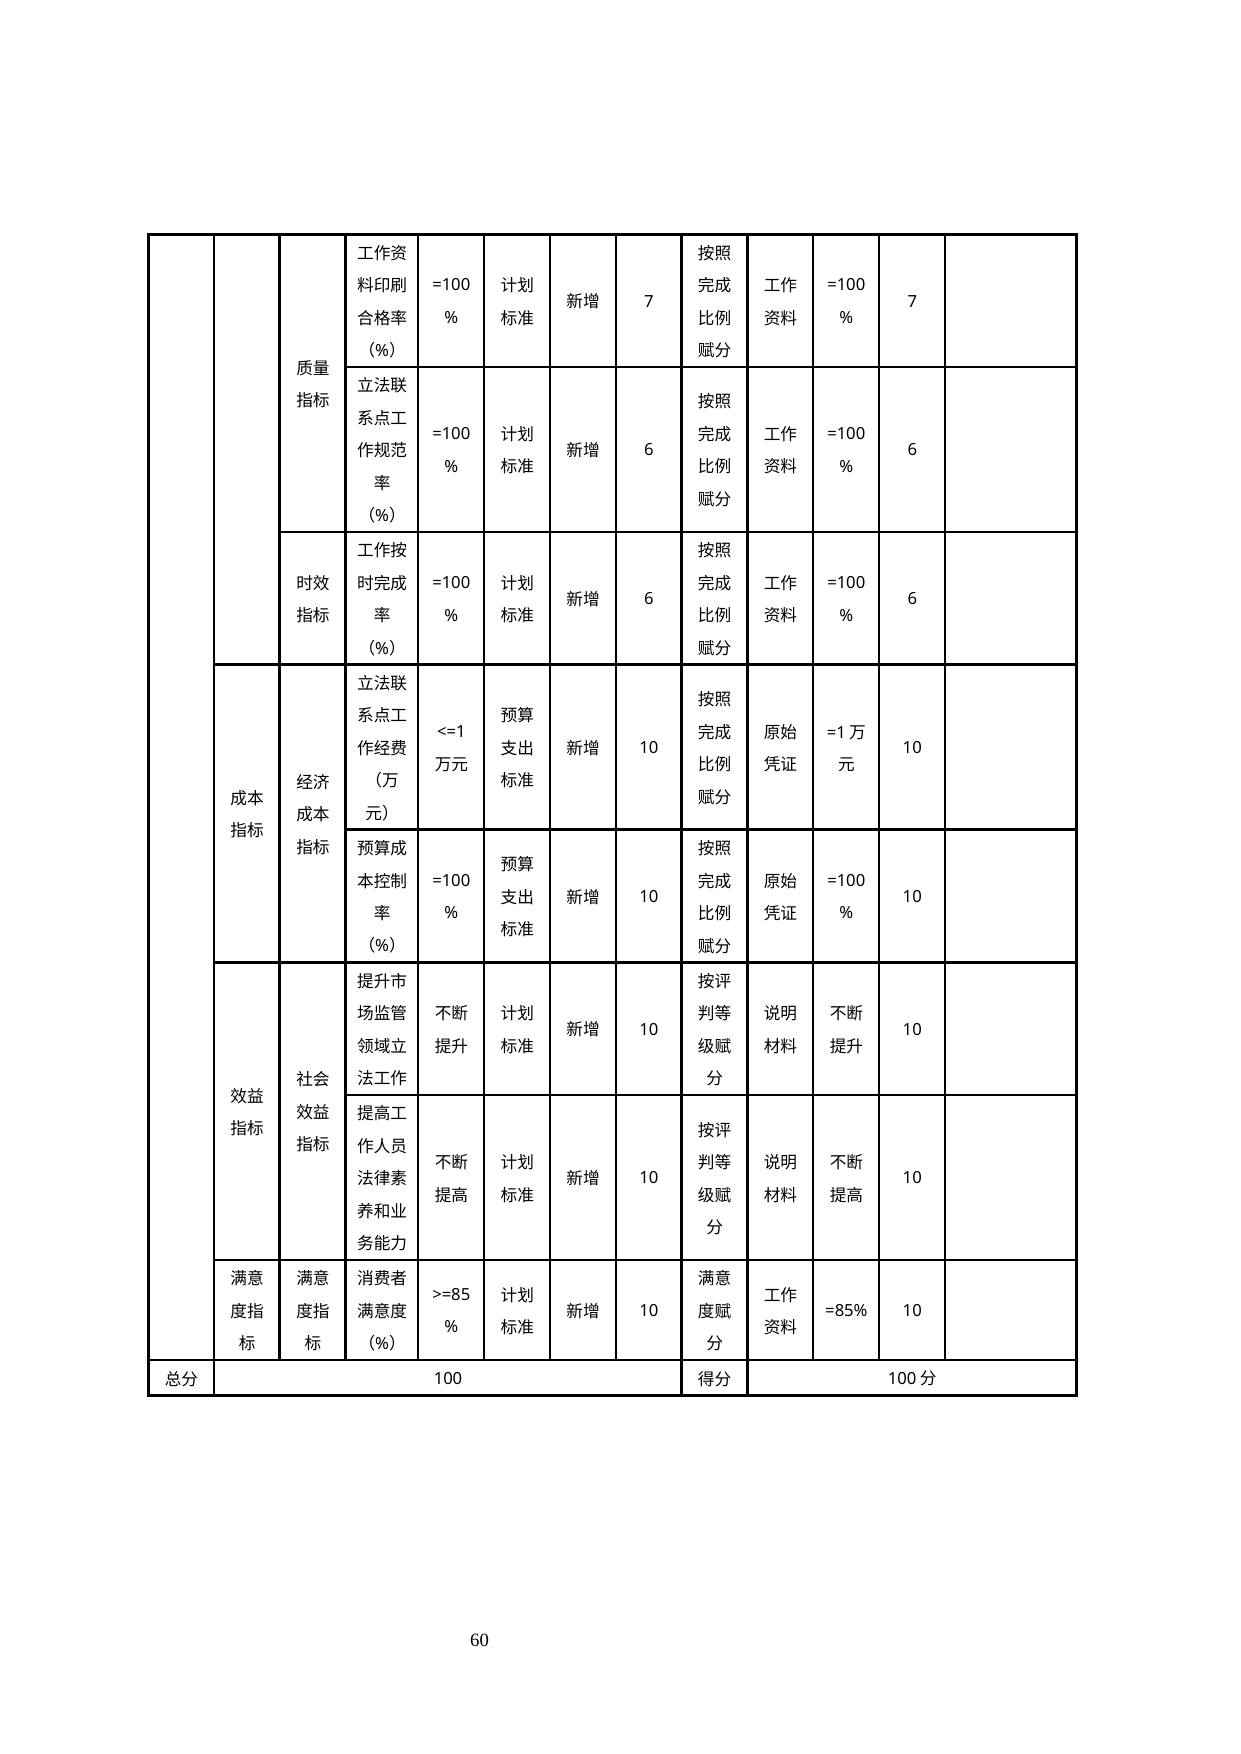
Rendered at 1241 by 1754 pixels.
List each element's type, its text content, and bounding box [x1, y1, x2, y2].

table_cell 满意度赋分 [683, 1261, 746, 1359]
table_cell 按评判等级赋分 [683, 964, 746, 1093]
table_cell =100% [814, 368, 878, 531]
table_cell =100% [419, 831, 483, 961]
table_cell 计划标准 [485, 964, 549, 1093]
table_cell 说明材料 [749, 964, 812, 1093]
table_cell 6 [880, 533, 944, 663]
table_cell 10 [880, 831, 944, 961]
table_cell [946, 964, 1075, 1093]
table_cell 不断提高 [419, 1096, 483, 1259]
table_cell [946, 368, 1075, 531]
table_cell 100分 [749, 1361, 1075, 1394]
table_cell <=1万元 [419, 666, 483, 828]
table_cell 100 [215, 1361, 680, 1394]
table_cell 计划标准 [485, 1261, 549, 1359]
table_cell 按照完成比例赋分 [683, 533, 746, 663]
table_cell 提高工作人员法律素养和业务能力 [347, 1096, 417, 1259]
table_cell 新增 [551, 533, 615, 663]
table_cell 工作按时完成率（%） [347, 533, 417, 663]
table_cell [946, 533, 1075, 663]
table_cell 预算成本控制率（%） [347, 831, 417, 961]
table_cell 工作资料 [749, 1261, 812, 1359]
table_cell [946, 1261, 1075, 1359]
table_cell 6 [617, 533, 680, 663]
table_cell 按照完成比例赋分 [683, 368, 746, 531]
table_cell 新增 [551, 236, 615, 366]
table_cell >=85% [419, 1261, 483, 1359]
table_cell 6 [880, 368, 944, 531]
table_cell 不断提升 [419, 964, 483, 1093]
table_cell 预算支出标准 [485, 666, 549, 828]
table_cell =85% [814, 1261, 878, 1359]
table_cell 经济成本指标 [281, 666, 344, 961]
table_cell 工作资料 [749, 533, 812, 663]
table_cell 满意度指标 [281, 1261, 344, 1359]
table_cell 总分 [150, 1361, 213, 1394]
table_cell 新增 [551, 666, 615, 828]
table_cell 预算支出标准 [485, 831, 549, 961]
table_cell 按评判等级赋分 [683, 1096, 746, 1259]
table_cell 10 [880, 666, 944, 828]
table_cell 10 [617, 964, 680, 1093]
table_cell 原始凭证 [749, 666, 812, 828]
table_cell =100% [419, 368, 483, 531]
table_cell 7 [880, 236, 944, 366]
table_cell 计划标准 [485, 1096, 549, 1259]
table_cell 按照完成比例赋分 [683, 831, 746, 961]
table_cell [946, 666, 1075, 828]
table_cell [946, 236, 1075, 366]
table_cell =100% [814, 533, 878, 663]
table_cell 6 [617, 368, 680, 531]
table_cell =100% [814, 236, 878, 366]
table_cell 计划标准 [485, 368, 549, 531]
table_cell 10 [880, 1261, 944, 1359]
table_cell 社会效益指标 [281, 964, 344, 1259]
table_cell 新增 [551, 368, 615, 531]
table_cell 工作资料 [749, 368, 812, 531]
table_cell 说明材料 [749, 1096, 812, 1259]
table_cell [946, 1096, 1075, 1259]
table_cell =1万元 [814, 666, 878, 828]
table_cell 效益指标 [215, 964, 278, 1259]
table_cell 时效指标 [281, 533, 344, 663]
table_cell 新增 [551, 1096, 615, 1259]
table_cell 满意度指标 [215, 1261, 278, 1359]
table_cell 按照完成比例赋分 [683, 666, 746, 828]
table_cell 立法联系点工作经费（万元） [347, 666, 417, 828]
table_cell 质量指标 [281, 236, 344, 531]
table_cell 10 [617, 831, 680, 961]
table_cell =100% [419, 533, 483, 663]
table_cell 新增 [551, 1261, 615, 1359]
table_cell 原始凭证 [749, 831, 812, 961]
table_cell 新增 [551, 964, 615, 1093]
table_cell 7 [617, 236, 680, 366]
table_cell 计划标准 [485, 533, 549, 663]
table_cell 新增 [551, 831, 615, 961]
table_cell 10 [617, 1096, 680, 1259]
table_cell 立法联系点工作规范率（%） [347, 368, 417, 531]
table_cell 10 [880, 1096, 944, 1259]
table_cell 成本指标 [215, 666, 278, 961]
table_cell 得分 [683, 1361, 746, 1394]
table_cell 按照完成比例赋分 [683, 236, 746, 366]
table_cell [946, 831, 1075, 961]
table_cell =100% [419, 236, 483, 366]
table_cell 10 [617, 666, 680, 828]
table_cell 工作资料 [749, 236, 812, 366]
table_cell =100% [814, 831, 878, 961]
table_cell 不断提升 [814, 964, 878, 1093]
table_cell 10 [880, 964, 944, 1093]
table_cell 计划标准 [485, 236, 549, 366]
table_cell 工作资料印刷合格率（%） [347, 236, 417, 366]
table_cell 提升市场监管领域立法工作 [347, 964, 417, 1093]
table_cell 10 [617, 1261, 680, 1359]
table_cell 消费者满意度（%） [347, 1261, 417, 1359]
table_cell 不断提高 [814, 1096, 878, 1259]
